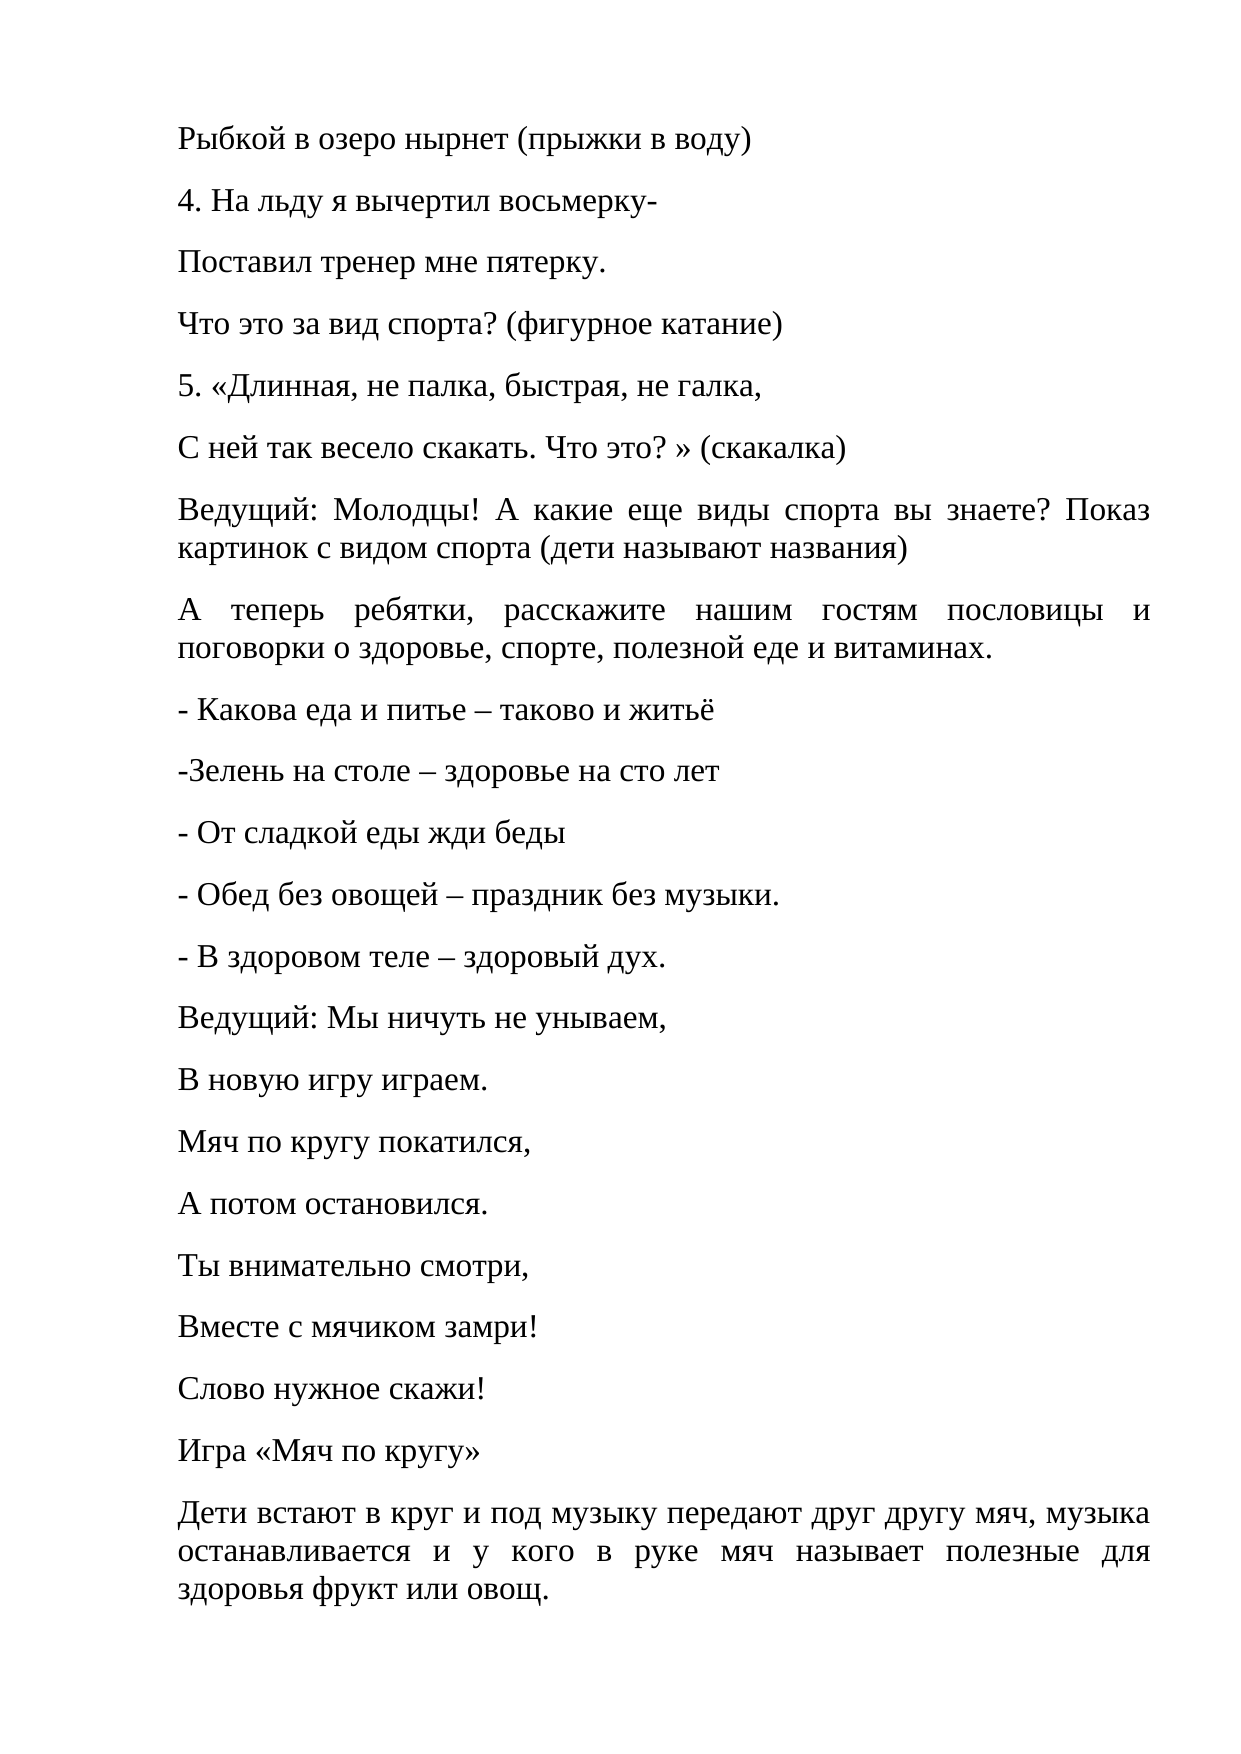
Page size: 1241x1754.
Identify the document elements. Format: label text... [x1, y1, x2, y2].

text А потом остановился. [177, 1183, 1152, 1221]
text Вместе с мячиком замри! [177, 1307, 1152, 1345]
text Рыбкой в озеро нырнет (прыжки в воду) [177, 118, 1152, 156]
text Что это за вид спорта? (фигурное катание) [177, 303, 1152, 342]
text А теперь ребятки, расскажите нашим гостям пословицы и поговорки о здоровье, спорте, полезной еде и витаминах. [177, 589, 1152, 666]
text 4. На льду я вычертил восьмерку- [177, 180, 1152, 218]
text В новую игру играем. [177, 1059, 1152, 1098]
text - В здоровом теле – здоровый дух. [177, 936, 1152, 974]
text 5. «Длинная, не палка, быстрая, не галка, [177, 365, 1152, 403]
text Мяч по кругу покатился, [177, 1121, 1152, 1160]
text Игра «Мяч по кругу» [177, 1430, 1152, 1468]
text Ты внимательно смотри, [177, 1245, 1152, 1283]
text - От сладкой еды жди беды [177, 812, 1152, 851]
text Слово нужное скажи! [177, 1368, 1152, 1407]
text - Обед без овощей – праздник без музыки. [177, 874, 1152, 913]
text - Какова еда и питье – таково и житьё [177, 689, 1152, 727]
text Поставил тренер мне пятерку. [177, 242, 1152, 280]
text Ведущий: Молодцы! А какие еще виды спорта вы знаете? Показ картинок с видом спорта (дети называют названия) [177, 489, 1152, 565]
text С ней так весело скакать. Что это? » (скакалка) [177, 427, 1152, 465]
text Ведущий: Мы ничуть не унываем, [177, 998, 1152, 1036]
text -Зелень на столе – здоровье на сто лет [177, 751, 1152, 789]
text Дети встают в круг и под музыку передают друг другу мяч, музыка останавливается и у кого в руке мяч называет полезные для здоровья фрукт или овощ. [177, 1492, 1152, 1607]
